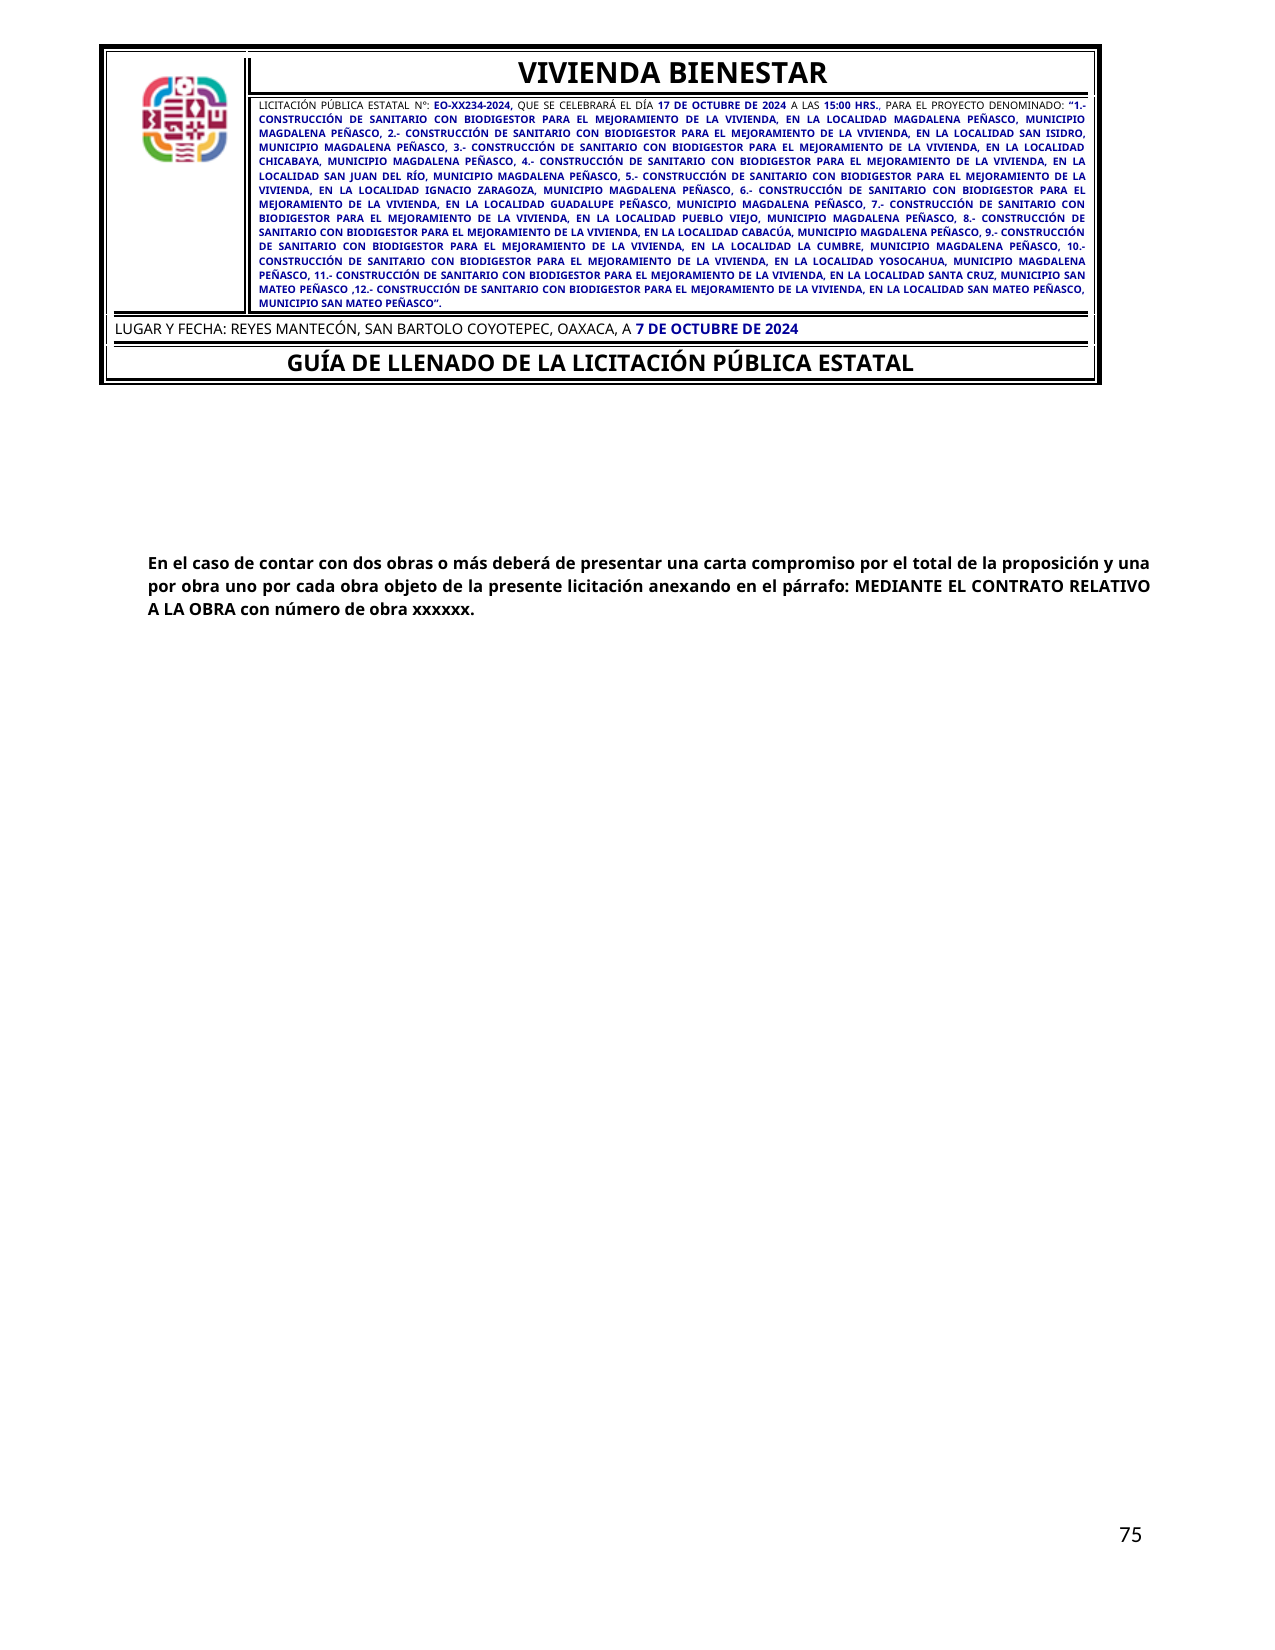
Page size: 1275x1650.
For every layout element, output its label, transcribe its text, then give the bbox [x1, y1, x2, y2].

text En el caso de contar con dos obras o más deberá de presentar una carta compromiso por el total de la proposición y una por obra uno por cada obra objeto de la presente licitación anexando en el párrafo: MEDIANTE EL CONTRATO RELATIVO A LA OBRA con número de obra xxxxxx. [148, 552, 1152, 620]
picture [131, 68, 238, 168]
